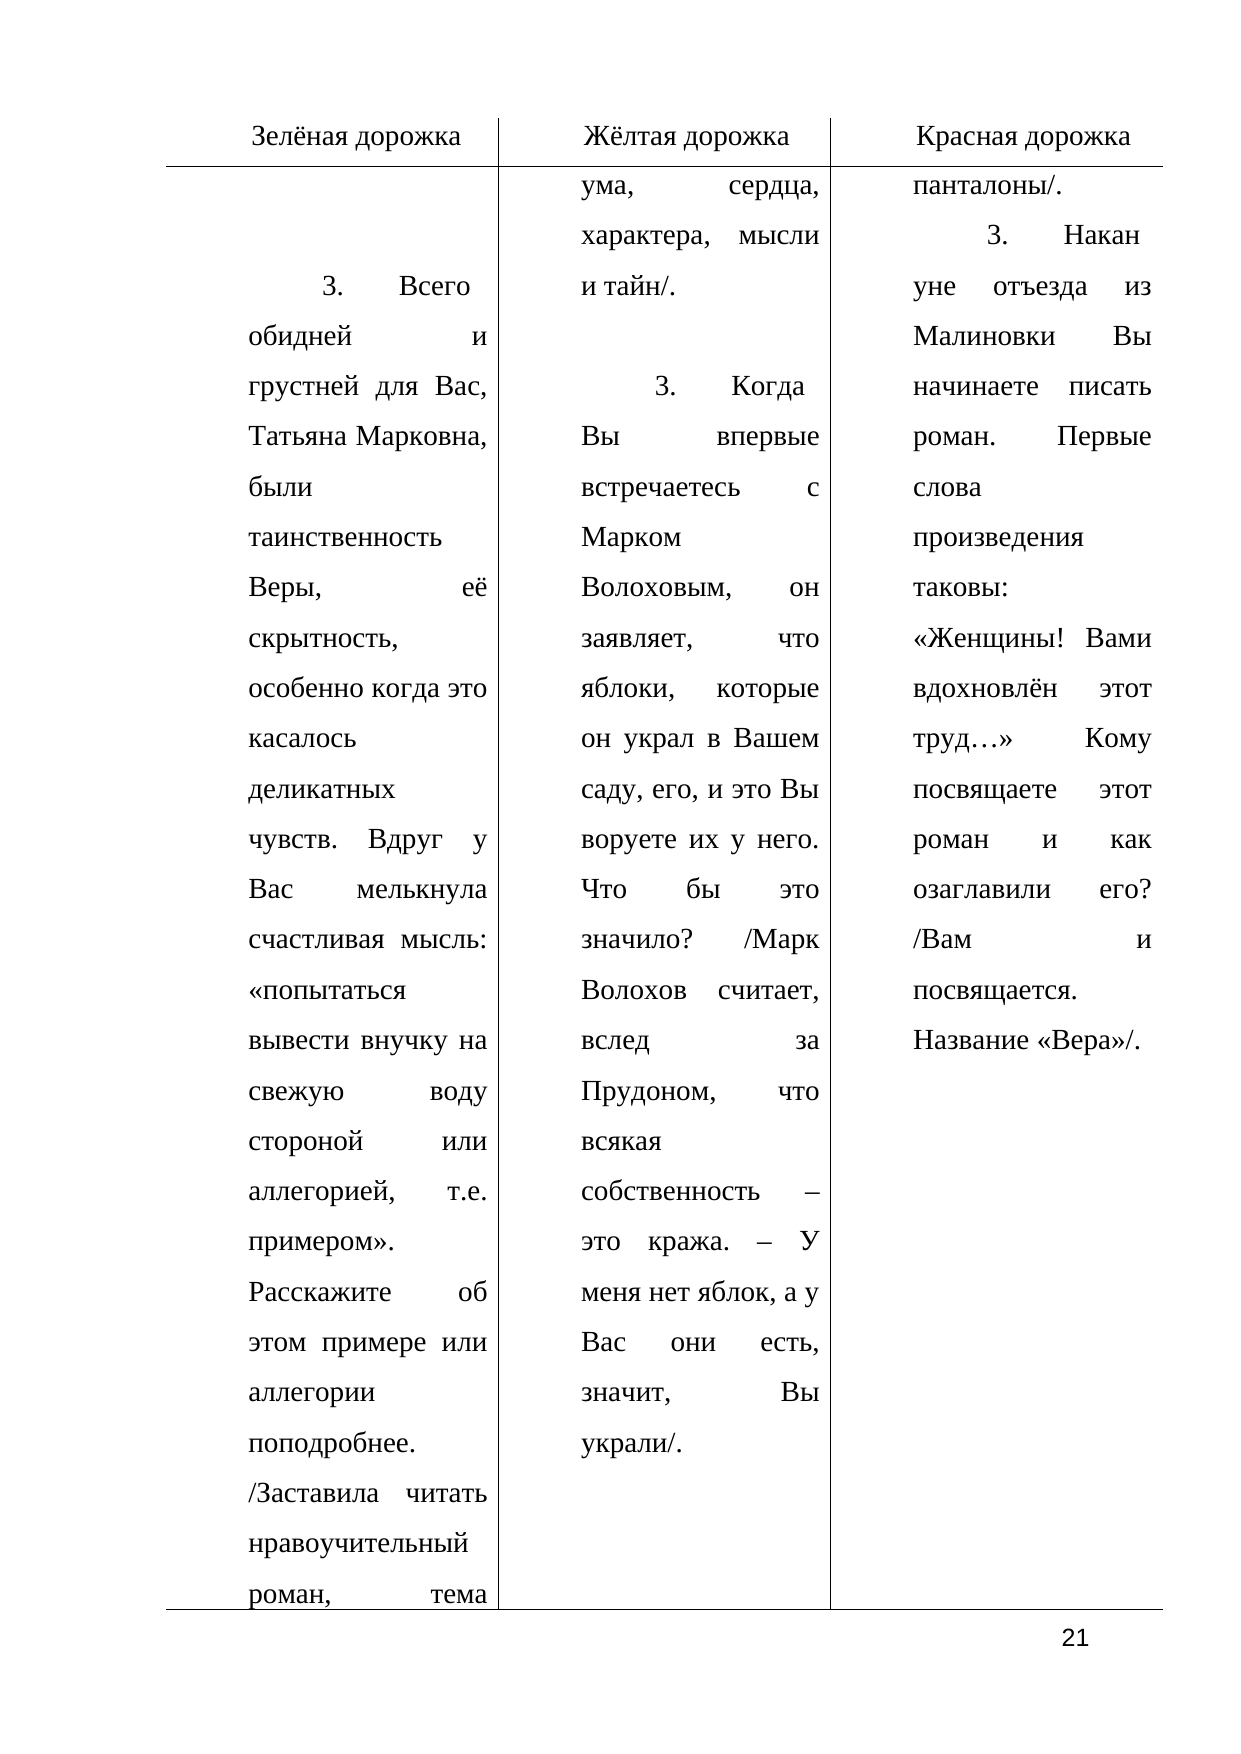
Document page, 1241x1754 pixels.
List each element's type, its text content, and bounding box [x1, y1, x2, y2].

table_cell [166, 167, 498, 1609]
table_header Красная дорожка [831, 118, 1163, 166]
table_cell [831, 167, 1163, 1609]
table_header Зелёная дорожка [166, 118, 498, 166]
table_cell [499, 167, 830, 1609]
table_header Жёлтая дорожка [499, 118, 830, 166]
